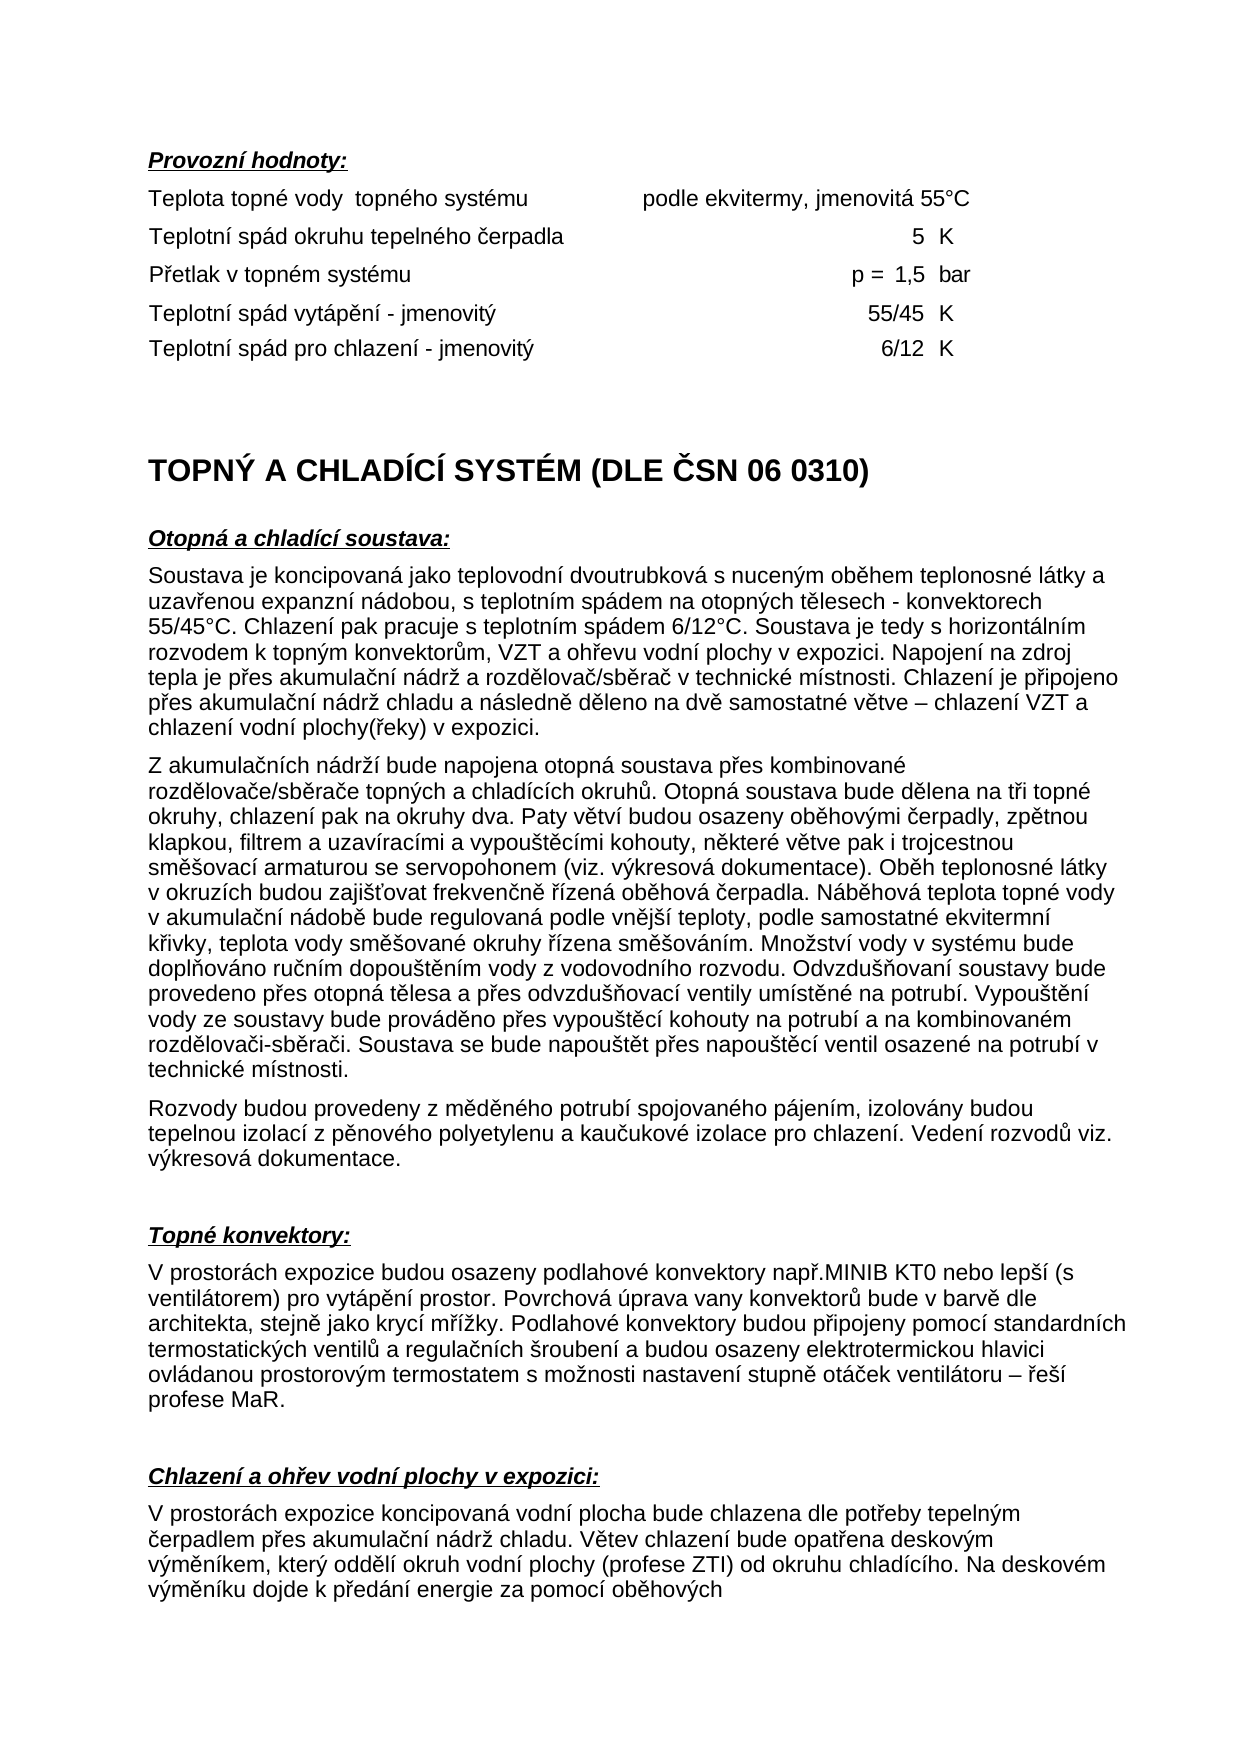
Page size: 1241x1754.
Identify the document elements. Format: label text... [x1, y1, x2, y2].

table_header 5 [696, 224, 931, 256]
table_cell 6/12 [696, 332, 931, 364]
subtitle Topné konvektory: [148, 1222, 1134, 1248]
table_cell K [931, 332, 977, 364]
text Teplota topné vody topného systému podle ekvitermy, jmenovitá 55°C [148, 185, 1134, 211]
table_cell K [931, 294, 977, 332]
table_cell Teplotní spád pro chlazení - jmenovitý [144, 332, 696, 364]
table_cell 55/45 [696, 294, 931, 332]
text Provozní hodnoty: [148, 147, 1134, 173]
table_header K [931, 224, 977, 256]
subtitle Otopná a chladící soustava: [148, 525, 1134, 551]
subtitle Chlazení a ohřev vodní plochy v expozici: [148, 1463, 1134, 1489]
text Rozvody budou provedeny z měděného potrubí spojovaného pájením, izolovány budou tepelnou izolací z pěnového polyetylenu a kaučukové izolace pro chlazení. Vedení rozvodů viz. výkresová dokumentace. [148, 1096, 1116, 1172]
text V prostorách expozice budou osazeny podlahové konvektory např.MINIB KT0 nebo lepší (s ventilátorem) pro vytápění prostor. Povrchová úprava vany konvektorů bude v barvě dle architekta, stejně jako krycí mřížky. Podlahové konvektory budou připojeny pomocí standardních termostatických ventilů a regulačních šroubení a budou osazeny elektrotermickou hlavici ovládanou prostorovým termostatem s možnosti nastavení stupně otáček ventilátoru – řeší profese MaR. [148, 1261, 1126, 1412]
table_cell bar [931, 256, 977, 294]
text V prostorách expozice koncipovaná vodní plocha bude chlazena dle potřeby tepelným čerpadlem přes akumulační nádrž chladu. Větev chlazení bude opatřena deskovým výměníkem, který oddělí okruh vodní plochy (profese ZTI) od okruhu chladícího. Na deskovém výměníku dojde k předání energie za pomocí oběhových [148, 1502, 1119, 1603]
text Z akumulačních nádrží bude napojena otopná soustava přes kombinované rozdělovače/sběrače topných a chladících okruhů. Otopná soustava bude dělena na tři topné okruhy, chlazení pak na okruhy dva. Paty větví budou osazeny oběhovými čerpadly, zpětnou klapkou, filtrem a uzavíracími a vypouštěcími kohouty, některé větve pak i trojcestnou směšovací armaturou se servopohonem (viz. výkresová dokumentace). Oběh teplonosné látky v okruzích budou zajišťovat frekvenčně řízená oběhová čerpadla. Náběhová teplota topné vody v akumulační nádobě bude regulovaná podle vnější teploty, podle samostatné ekvitermní křivky, teplota vody směšované okruhy řízena směšováním. Množství vody v systému bude doplňováno ručním dopouštěním vody z vodovodního rozvodu. Odvzdušňovaní soustavy bude provedeno přes otopná tělesa a přes odvzdušňovací ventily umístěné na potrubí. Vypouštění vody ze soustavy bude prováděno přes vypouštěcí kohouty na potrubí a na kombinovaném rozdělovači-sběrači. Soustava se bude napouštět přes napouštěcí ventil osazené na potrubí v technické místnosti. [148, 754, 1119, 1083]
table_header Teplotní spád okruhu tepelného čerpadla [144, 224, 696, 256]
table_cell p = 1,5 [696, 256, 931, 294]
table_cell Teplotní spád vytápění - jmenovitý [144, 294, 696, 332]
table_cell Přetlak v topném systému [144, 256, 696, 294]
text Soustava je koncipovaná jako teplovodní dvoutrubková s nuceným oběhem teplonosné látky a uzavřenou expanzní nádobou, s teplotním spádem na otopných tělesech - konvektorech 55/45°C. Chlazení pak pracuje s teplotním spádem 6/12°C. Soustava je tedy s horizontálním rozvodem k topným konvektorům, VZT a ohřevu vodní plochy v expozici. Napojení na zdroj tepla je přes akumulační nádrž a rozdělovač/sběrač v technické místnosti. Chlazení je připojeno přes akumulační nádrž chladu a následně děleno na dvě samostatné větve – chlazení VZT a chlazení vodní plochy(řeky) v expozici. [148, 564, 1118, 741]
subtitle TOPNÝ A CHLADÍCÍ SYSTÉM (DLE ČSN 06 0310) [148, 452, 1134, 488]
